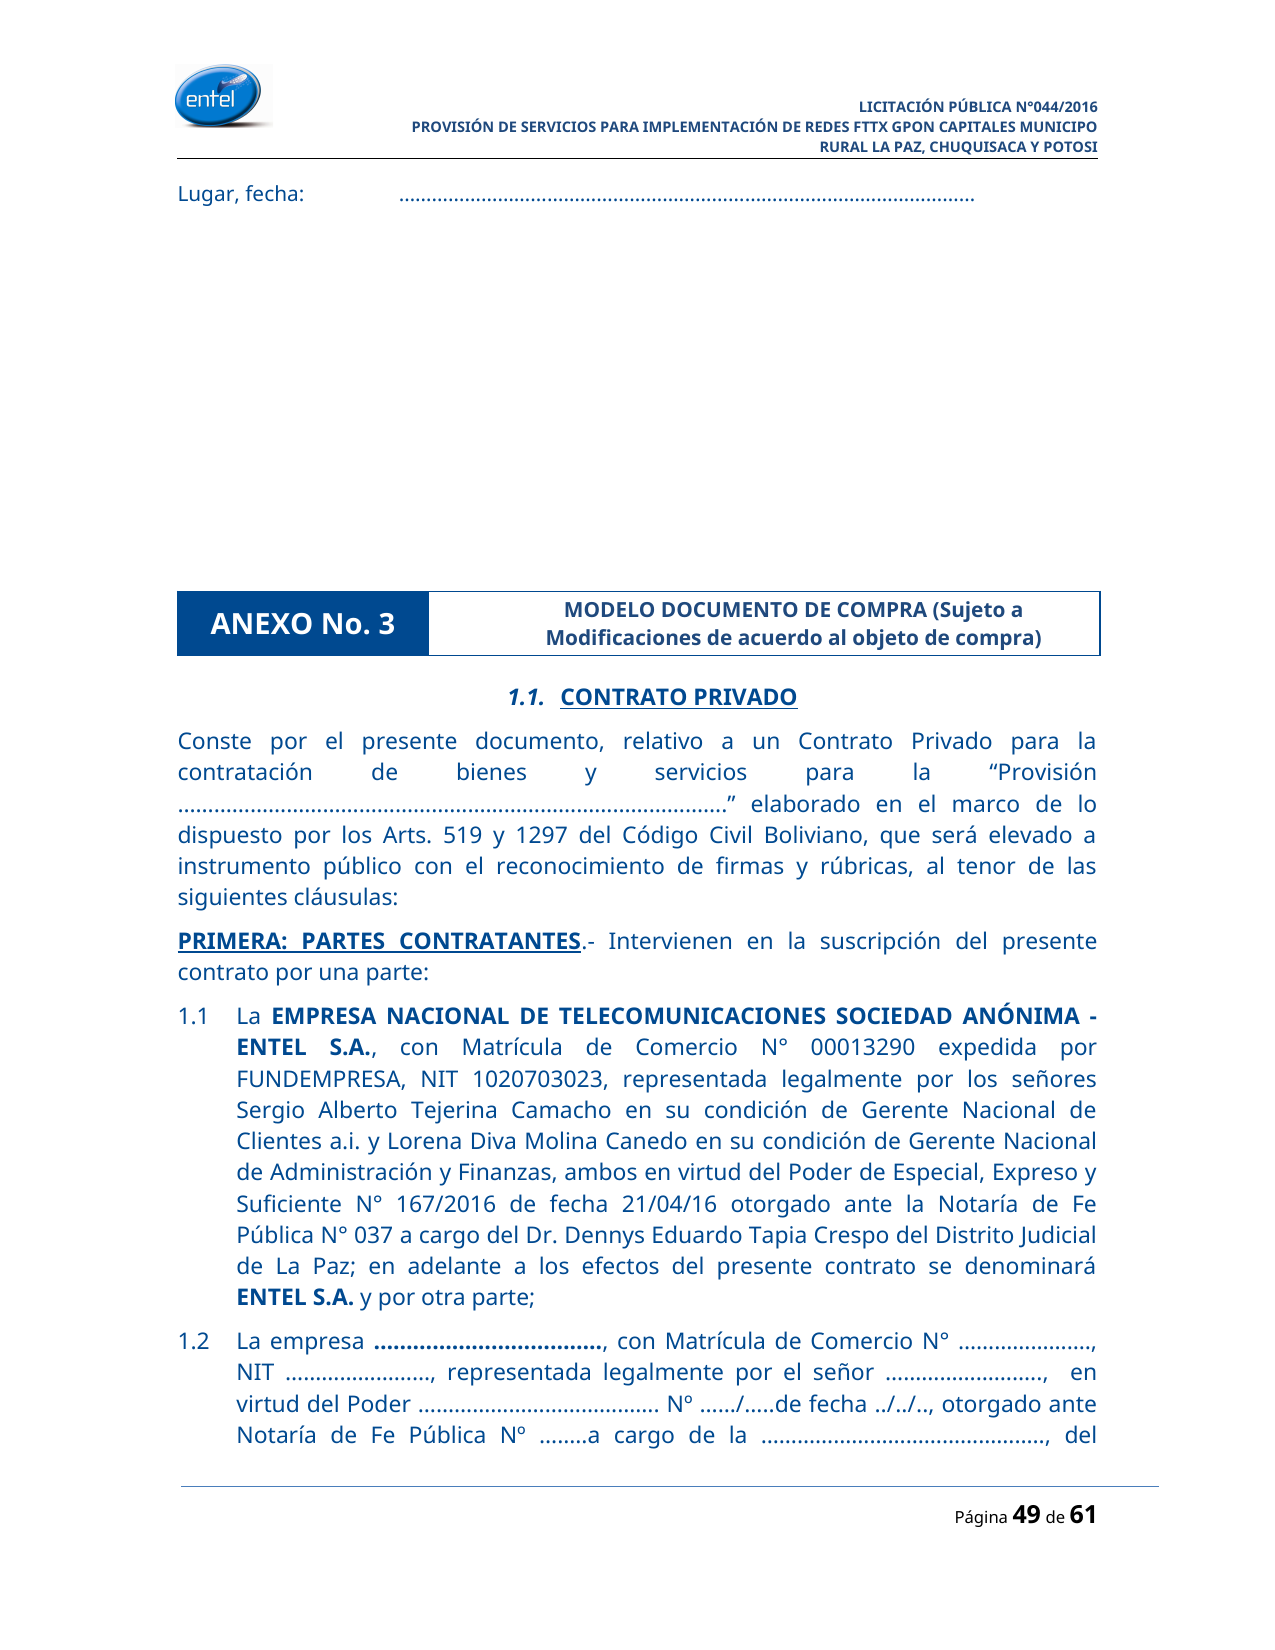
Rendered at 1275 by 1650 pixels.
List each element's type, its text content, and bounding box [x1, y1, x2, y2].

text Lugar, fecha: …………………………………………………………………………………………… [177, 179, 1098, 208]
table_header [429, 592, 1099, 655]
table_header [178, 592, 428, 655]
picture [174, 64, 274, 128]
text Conste por el presente documento, relativo a un Contrato Privado para la contratación de bienes y servicios para la “Provisión ……………………………………………………………………………….” elaborado en el marco de lo dispuesto por los Arts. 519 y 1297 del Código Civil Boliviano, que será elevado a instrumento público con el reconocimiento de firmas y rúbricas, al tenor de las siguientes cláusulas: [177, 725, 1098, 913]
text PRIMERA: PARTES CONTRATANTES.- Intervienen en la suscripción del presente contrato por una parte: [177, 925, 1098, 988]
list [177, 1325, 1098, 1450]
list La EMPRESA NACIONAL DE TELECOMUNICACIONES SOCIEDAD ANÓNIMA - ENTEL S.A., con Matrícula de Comercio N° 00013290 expedida por FUNDEMPRESA, NIT 1020703023, representada legalmente por los señores Sergio Alberto Tejerina Camacho en su condición de Gerente Nacional de Clientes a.i. y Lorena Diva Molina Canedo en su condición de Gerente Nacional de Administración y Finanzas, ambos en virtud del Poder de Especial, Expreso y Suficiente N° 167/2016 de fecha 21/04/16 otorgado ante la Notaría de Fe Pública N° 037 a cargo del Dr. Dennys Eduardo Tapia Crespo del Distrito Judicial de La Paz; en adelante a los efectos del presente contrato se denominará ENTEL S.A. y por otra parte; [177, 1000, 1098, 1313]
subtitle CONTRATO PRIVADO [207, 681, 1098, 713]
